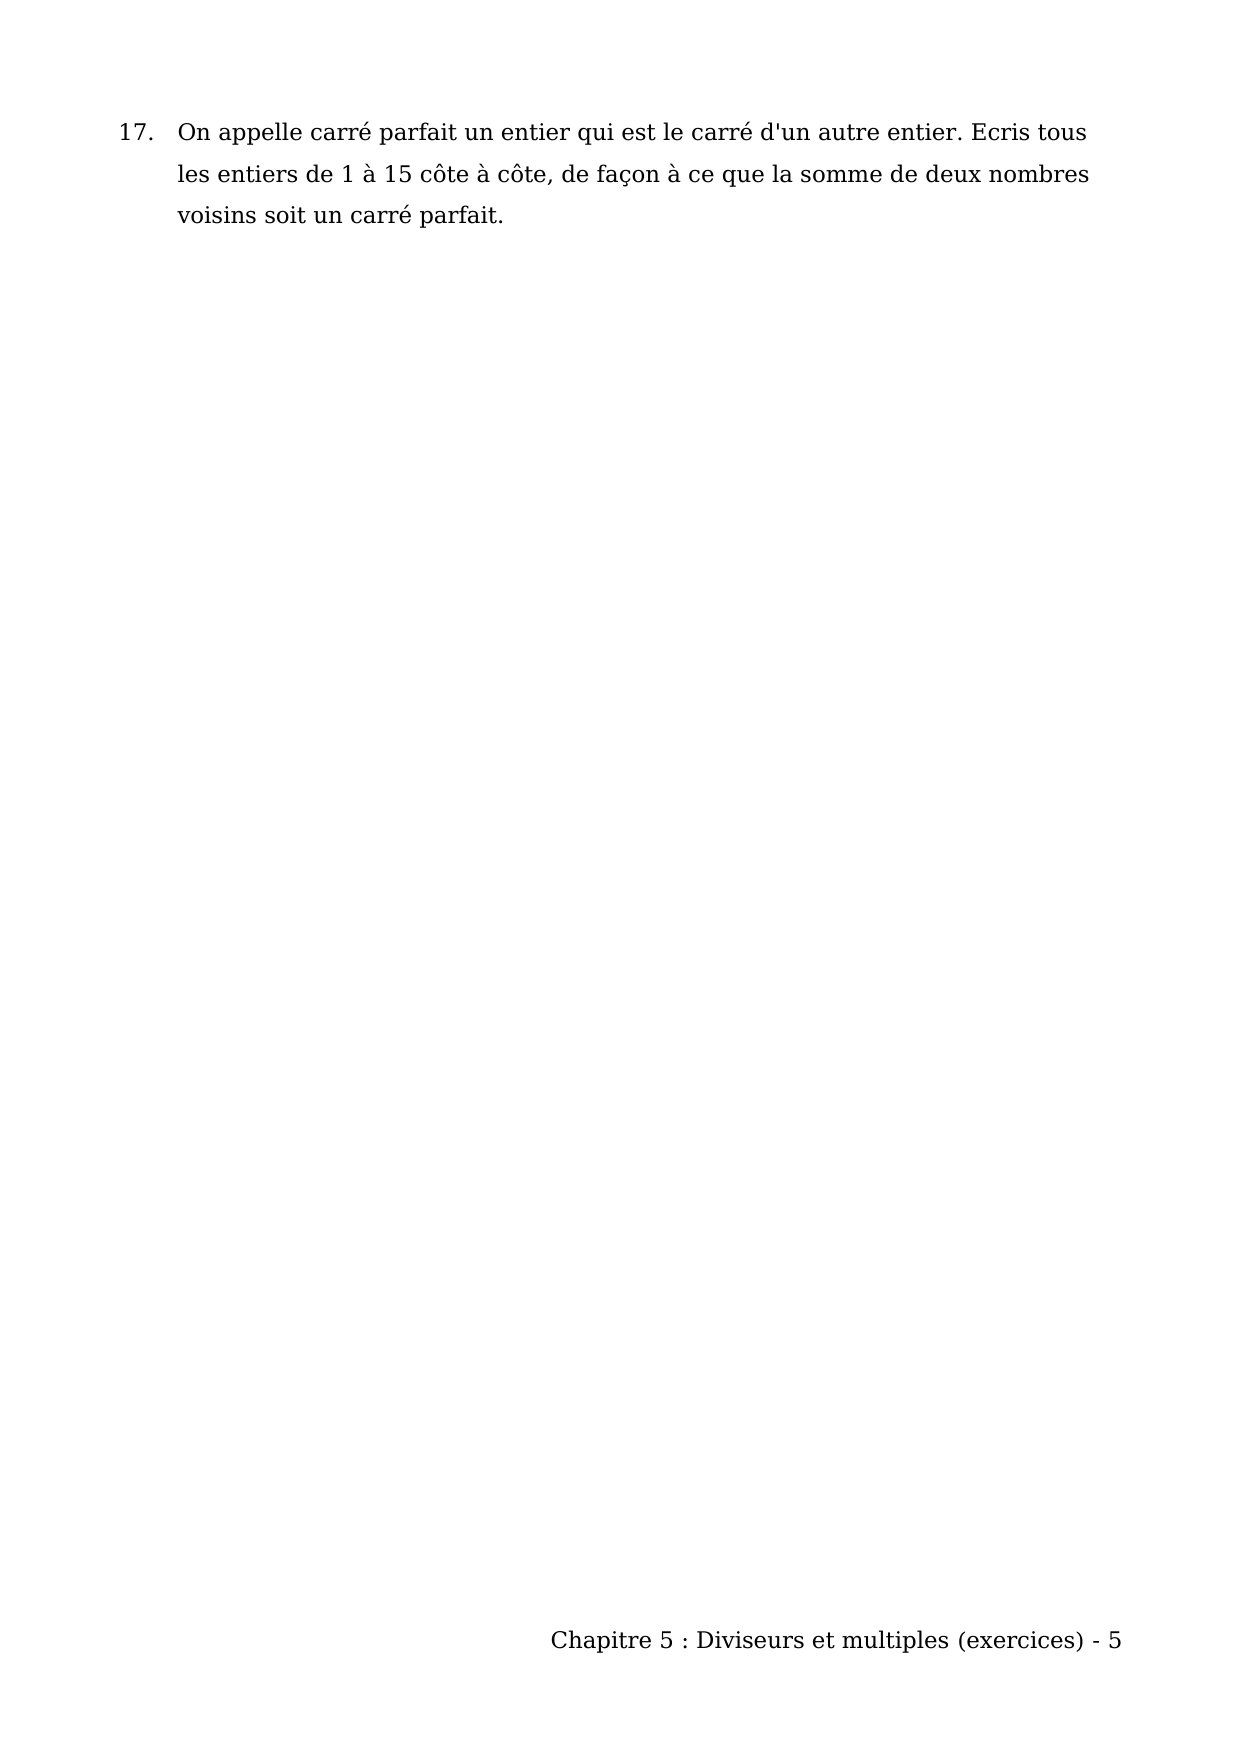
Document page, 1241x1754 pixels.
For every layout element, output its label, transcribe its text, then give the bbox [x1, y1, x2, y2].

list On appelle carré parfait un entier qui est le carré d'un autre entier. Ecris tous les entiers de 1 à 15 côte à côte, de façon à ce que la somme de deux nombres voisins soit un carré parfait. [118, 118, 1122, 228]
